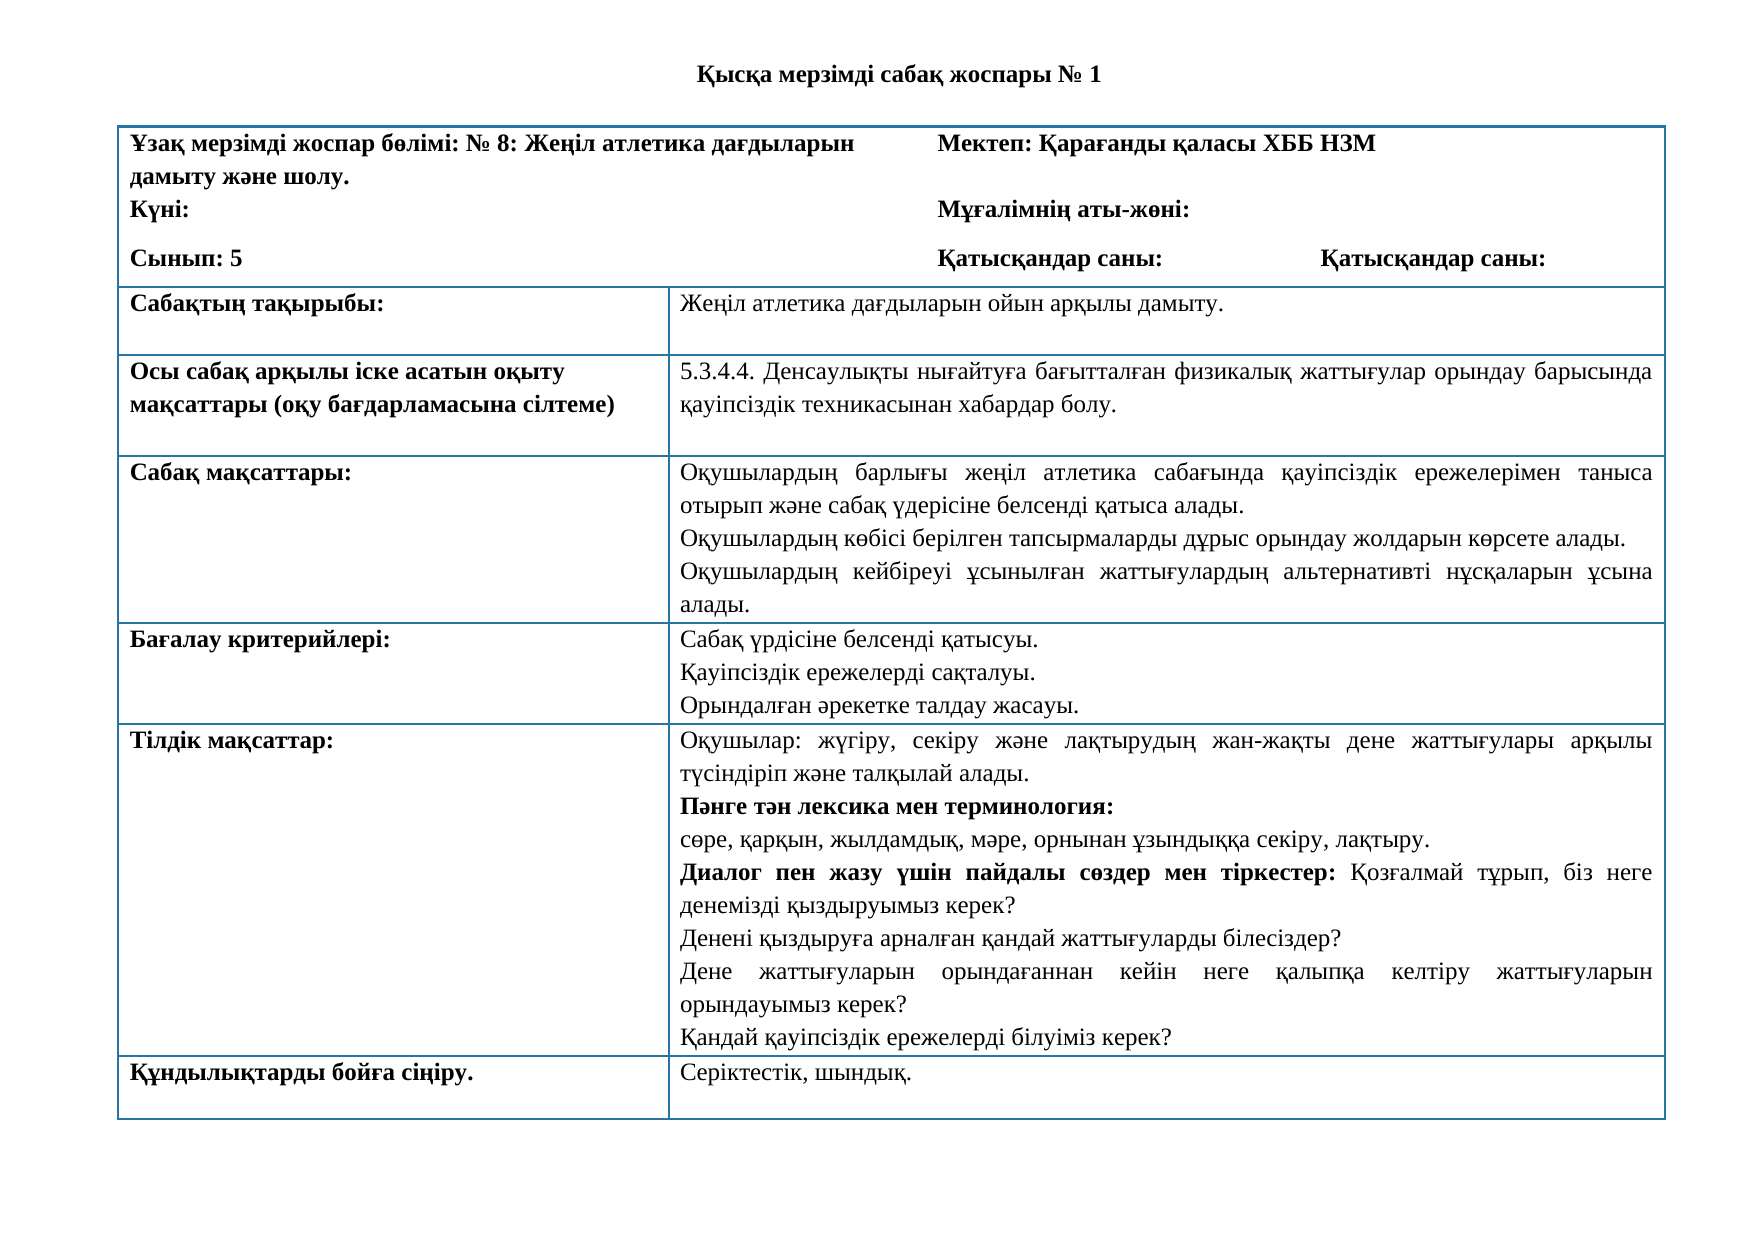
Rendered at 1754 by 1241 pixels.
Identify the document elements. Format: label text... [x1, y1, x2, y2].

table_cell Сабақ үрдісіне белсенді қатысуы. Қауіпсіздік ережелерді сақталуы. Орындалған әрекетке талдау жасауы. [670, 624, 1664, 723]
table_cell Мұғалімнің аты-жөні: [926, 194, 1664, 243]
table_cell Құндылықтарды бойға сіңіру. [119, 1057, 668, 1117]
table_cell Бағалау критерийлері: [119, 624, 668, 723]
table_cell Осы сабақ арқылы іске асатын оқыту мақсаттары (оқу бағдарламасына сілтеме) [119, 356, 668, 455]
table_header Ұзақ мерзімді жоспар бөлімі: № 8: Жеңіл атлетика дағдыларын дамыту және шолу. [119, 128, 926, 194]
table_cell Сынып: 5 [119, 243, 926, 286]
table_cell Сабақтың тақырыбы: [119, 288, 668, 354]
table_cell Жеңіл атлетика дағдыларын ойын арқылы дамыту. [670, 288, 1664, 354]
table_cell Тілдік мақсаттар: [119, 725, 668, 1054]
text Қысқа мерзімді сабақ жоспары № 1 [118, 59, 1680, 88]
table_cell Сабақ мақсаттары: [119, 457, 668, 622]
table_header Мектеп: Қарағанды қаласы ХББ НЗМ [926, 128, 1664, 194]
table_cell 5.3.4.4. Денсаулықты нығайтуға бағытталған физикалық жаттығулар орындау барысында қауіпсіздік техникасынан хабардар болу. [670, 356, 1664, 455]
table_cell Күні: [119, 194, 926, 243]
table_cell Оқушылар: жүгіру, секіру және лақтырудың жан-жақты дене жаттығулары арқылы түсіндіріп және талқылай алады. Пәнге тән лексика мен терминология: сөре, қарқын, жылдамдық, мәре, орнынан ұзындыққа секіру, лақтыру. Диалог пен жазу үшін пайдалы сөздер мен тіркестер: Қозғалмай тұрып, біз неге денемізді қыздыруымыз керек? Денені қыздыруға арналған қандай жаттығуларды білесіздер? Дене жаттығуларын орындағаннан кейін неге қалыпқа келтіру жаттығуларын орындауымыз керек? Қандай қауіпсіздік ережелерді білуіміз керек? [670, 725, 1664, 1054]
table_cell Серіктестік, шындық. [670, 1057, 1664, 1117]
table_cell Қатысқандар саны: [1309, 243, 1664, 286]
table_cell Қатысқандар саны: [926, 243, 1309, 286]
table_cell Оқушылардың барлығы жеңіл атлетика сабағында қауіпсіздік ережелерімен таныса отырып және сабақ үдерісіне белсенді қатыса алады. Оқушылардың көбісі берілген тапсырмаларды дұрыс орындау жолдарын көрсете алады. Оқушылардың кейбіреуі ұсынылған жаттығулардың альтернативті нұсқаларын ұсына алады. [670, 457, 1664, 622]
